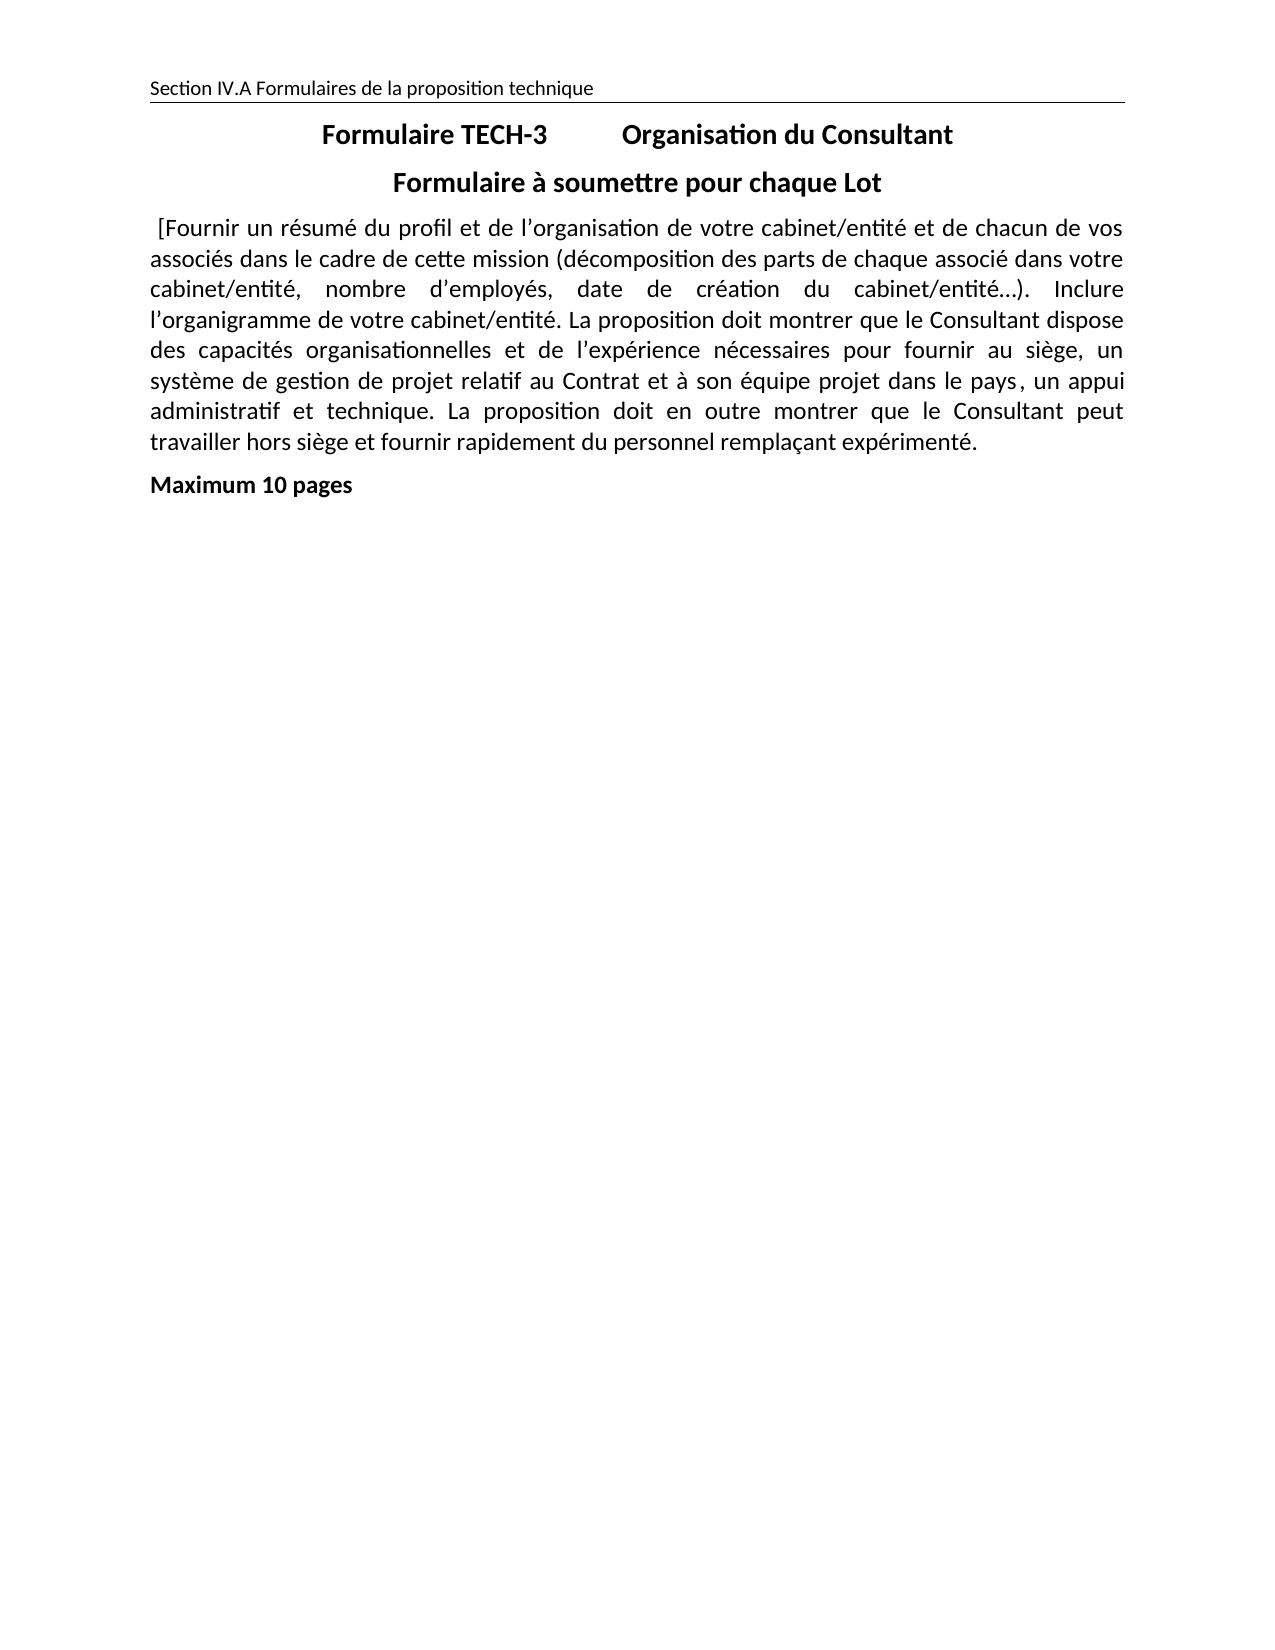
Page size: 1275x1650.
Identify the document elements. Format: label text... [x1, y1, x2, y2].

text [Fournir un résumé du profil et de l’organisation de votre cabinet/entité et de chacun de vos associés dans le cadre de cette mission (décomposition des parts de chaque associé dans votre cabinet/entité, nombre d’employés, date de création du cabinet/entité…). Inclure l’organigramme de votre cabinet/entité. La proposition doit montrer que le Consultant dispose des capacités organisationnelles et de l’expérience nécessaires pour fournir au siège, un système de gestion de projet relatif au Contrat et à son équipe projet dans le pays, un appui administratif et technique. La proposition doit en outre montrer que le Consultant peut travailler hors siège et fournir rapidement du personnel remplaçant expérimenté. [150, 212, 1125, 456]
subtitle Formulaire TECH-3 Organisation du Consultant [150, 116, 1125, 152]
subtitle Formulaire à soumettre pour chaque Lot [150, 164, 1125, 200]
text Maximum 10 pages [150, 469, 1125, 499]
